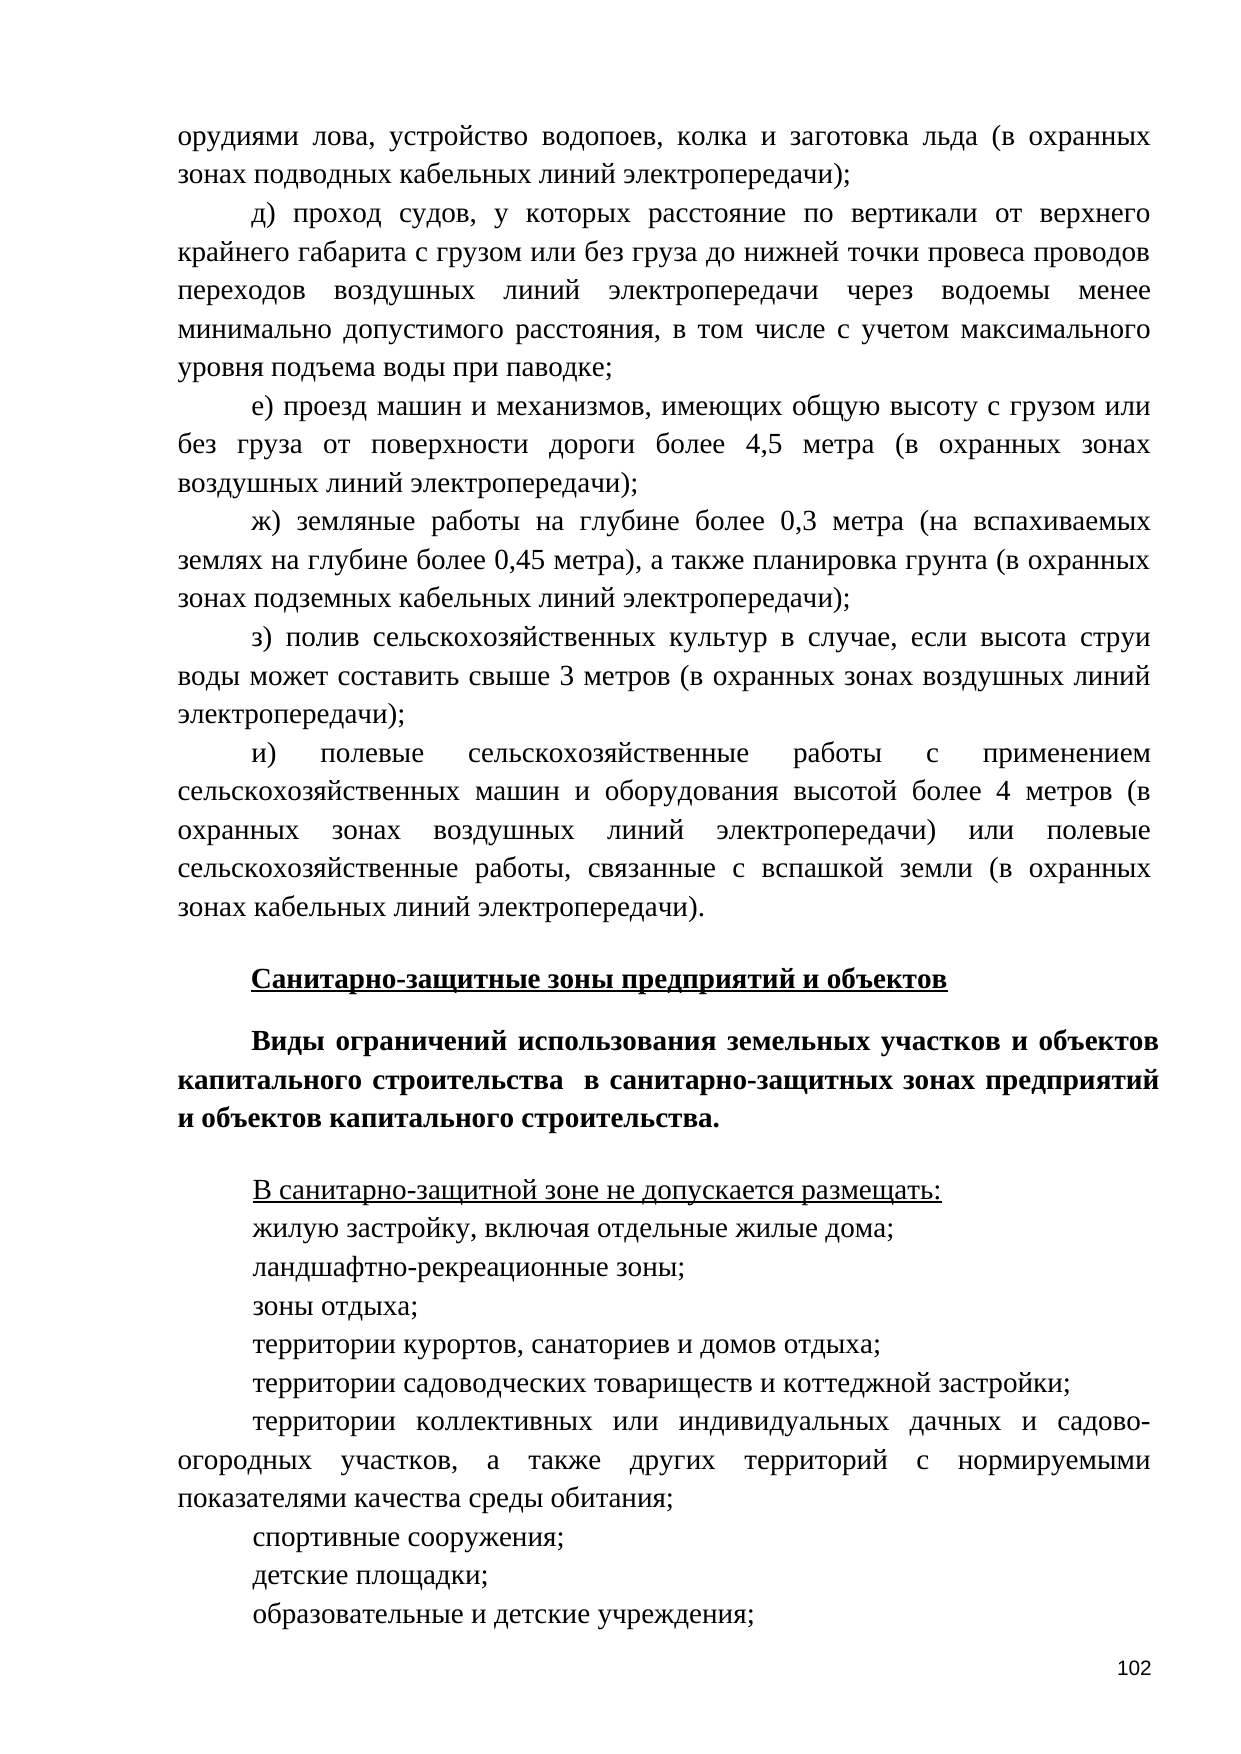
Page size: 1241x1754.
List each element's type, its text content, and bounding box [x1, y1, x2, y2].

text территории садоводческих товариществ и коттеджной застройки; [177, 1365, 1152, 1398]
text з) полив сельскохозяйственных культур в случае, если высота струи воды может составить свыше (в охранных зонах воздушных линий электропередачи); [177, 619, 1152, 730]
text ж) земляные работы на глубине более (на вспахиваемых землях на глубине более ), а также планировка грунта (в охранных зонах подземных кабельных линий электропередачи); [177, 503, 1152, 614]
text е) проезд машин и механизмов, имеющих общую высоту с грузом или без груза от поверхности дороги более (в охранных зонах воздушных линий электропередачи); [177, 388, 1152, 498]
text территории курортов, санаториев и домов отдыха; [177, 1326, 1152, 1360]
text жилую застройку, включая отдельные жилые дома; [177, 1211, 1152, 1244]
text детские площадки; [177, 1557, 1152, 1591]
text образовательные и детские учреждения; [177, 1596, 1152, 1629]
text спортивные сооружения; [177, 1519, 1152, 1552]
text д) проход судов, у которых расстояние по вертикали от верхнего крайнего габарита с грузом или без груза до нижней точки провеса проводов переходов воздушных линий электропередачи через водоемы менее минимально допустимого расстояния, в том числе с учетом максимального уровня подъема воды при паводке; [177, 195, 1152, 383]
text Виды ограничений использования земельных участков и объектов капитального строительства в санитарно-защитных зонах предприятий и объектов капитального строительства. [177, 1023, 1160, 1134]
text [177, 118, 1152, 190]
text ландшафтно-рекреационные зоны; [177, 1249, 1152, 1283]
text зоны отдыха; [177, 1288, 1152, 1321]
text территории коллективных или индивидуальных дачных и садово-огородных участков, а также других территорий с нормируемыми показателями качества среды обитания; [177, 1403, 1152, 1514]
text Санитарно-защитные зоны предприятий и объектов [251, 961, 1098, 994]
text и) полевые сельскохозяйственные работы с применением сельскохозяйственных машин и оборудования высотой более (в охранных зонах воздушных линий электропередачи) или полевые сельскохозяйственные работы, связанные с вспашкой земли (в охранных зонах кабельных линий электропередачи). [177, 735, 1152, 922]
text В санитарно-защитной зоне не допускается размещать: [177, 1172, 1152, 1206]
